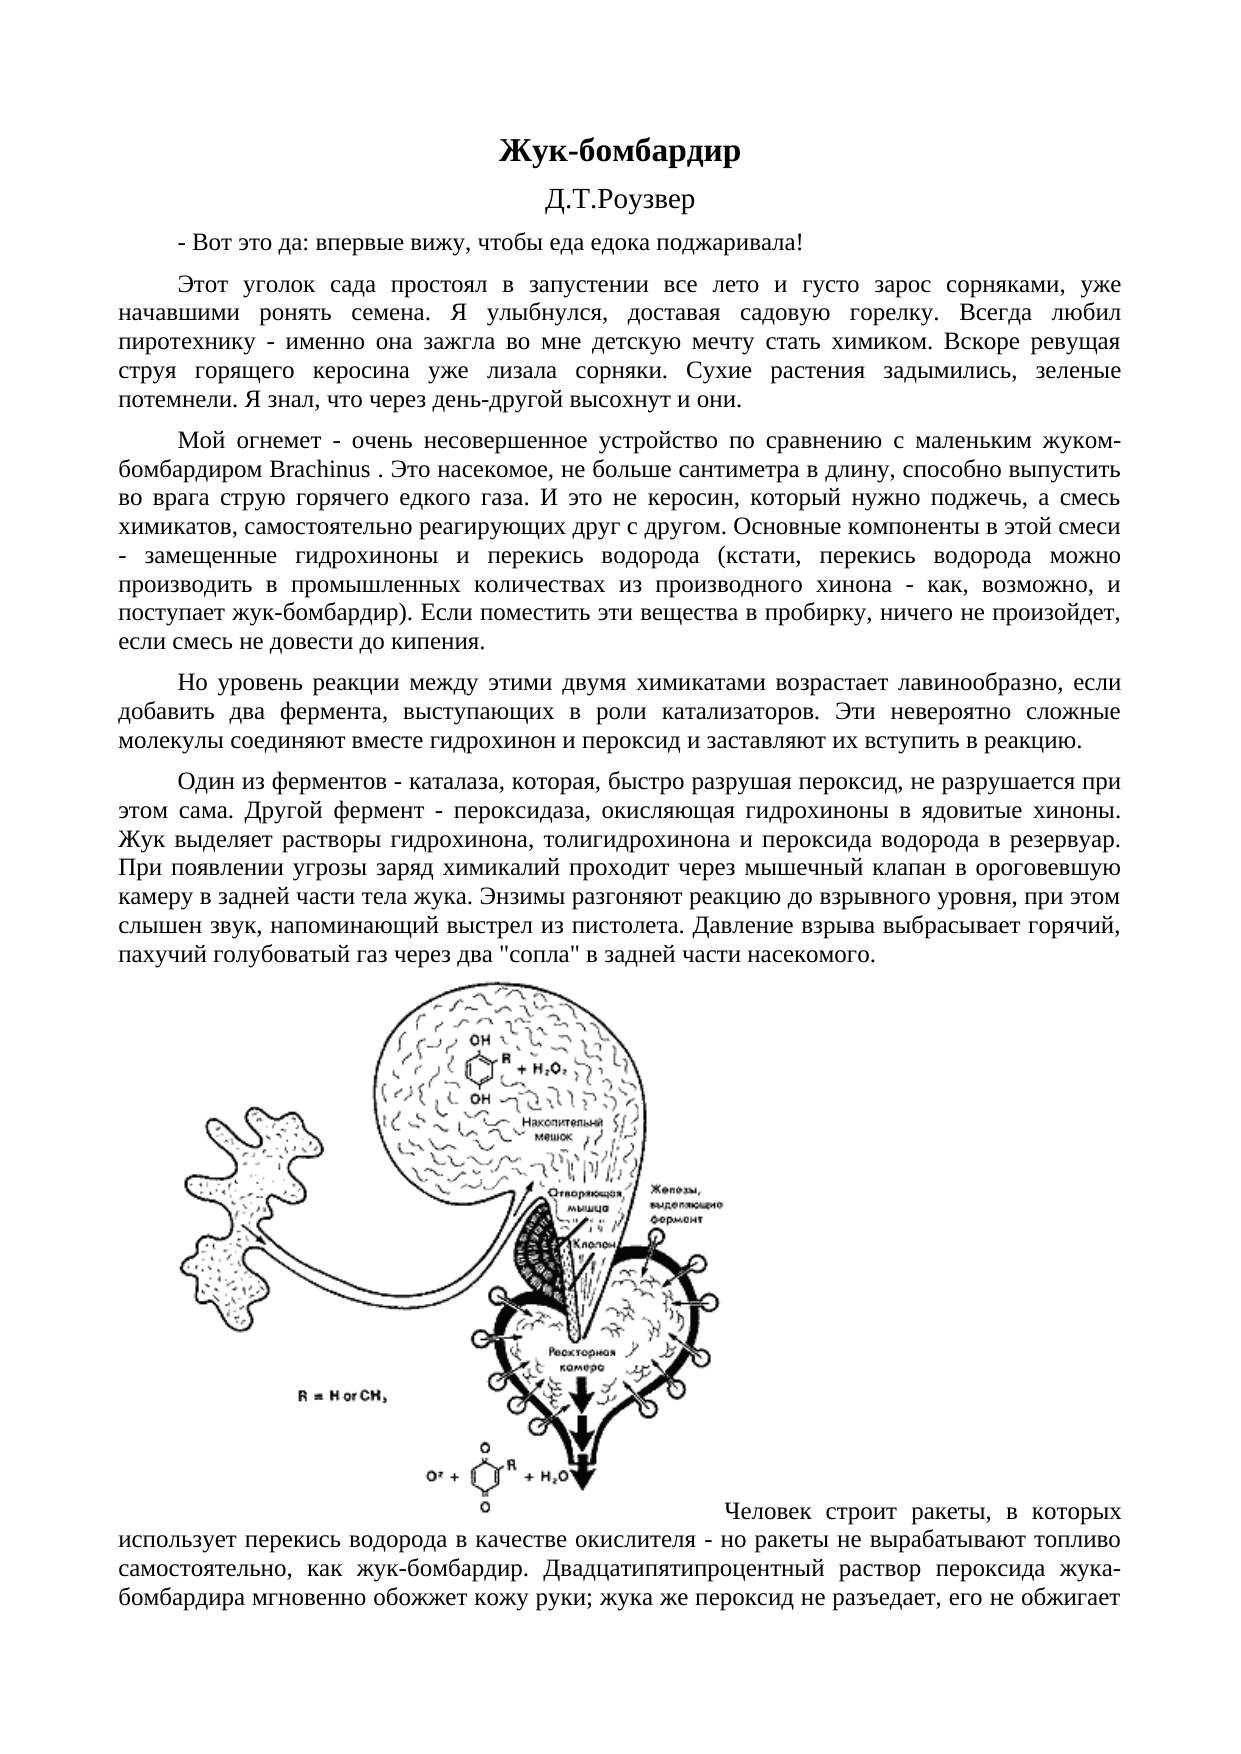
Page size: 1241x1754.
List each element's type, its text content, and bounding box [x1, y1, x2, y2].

text Этот уголок сада простоял в запустении все лето и густо зарос сорняками, уже начавшими ронять семена. Я улыбнулся, доставая садовую горелку. Всегда любил пиротехнику - именно она зажгла во мне детскую мечту стать химиком. Вскоре ревущая струя горящего керосина уже лизала сорняки. Сухие растения задымились, зеленые потемнели. Я знал, что через день-другой высохнут и они. [118, 269, 1122, 412]
text Д.Т.Роузвер [118, 181, 1122, 215]
text Один из ферментов - каталаза, которая, быстро разрушая пероксид, не разрушается при этом сама. Другой фермент - пероксидаза, окисляющая гидрохиноны в ядовитые хиноны. Жук выделяет растворы гидрохинона, толигидрохинона и пероксида водорода в резервуар. При появлении угрозы заряд химикалий проходит через мышечный клапан в ороговевшую камеру в задней части тела жука. Энзимы разгоняют реакцию до взрывного уровня, при этом слышен звук, напоминающий выстрел из пистолета. Давление взрыва выбрасывает горячий, пахучий голубоватый газ через два "сопла" в задней части насекомого. [118, 766, 1122, 967]
text Мой огнемет - очень несовершенное устройство по сравнению с маленьким жуком-бомбардиром Brachinus . Это насекомое, не больше сантиметра в длину, способно выпустить во врага струю горячего едкого газа. И это не керосин, который нужно поджечь, а смесь химикатов, самостоятельно реагирующих друг с другом. Основные компоненты в этой смеси - замещенные гидрохиноны и перекись водорода (кстати, перекись водорода можно производить в промышленных количествах из производного хинона - как, возможно, и поступает жук-бомбардир). Если поместить эти вещества в пробирку, ничего не произойдет, если смесь не довести до кипения. [118, 425, 1122, 655]
picture [177, 979, 725, 1519]
text Жук-бомбардир [118, 131, 1122, 169]
text Но уровень реакции между этими двумя химикатами возрастает лавинообразно, если добавить два фермента, выступающих в роли катализаторов. Эти невероятно сложные молекулы соединяют вместе гидрохинон и пероксид и заставляют их вступить в реакцию. [118, 667, 1122, 754]
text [118, 980, 1122, 1611]
text - Вот это да: впервые вижу, чтобы еда едока поджаривала! [118, 227, 1122, 256]
